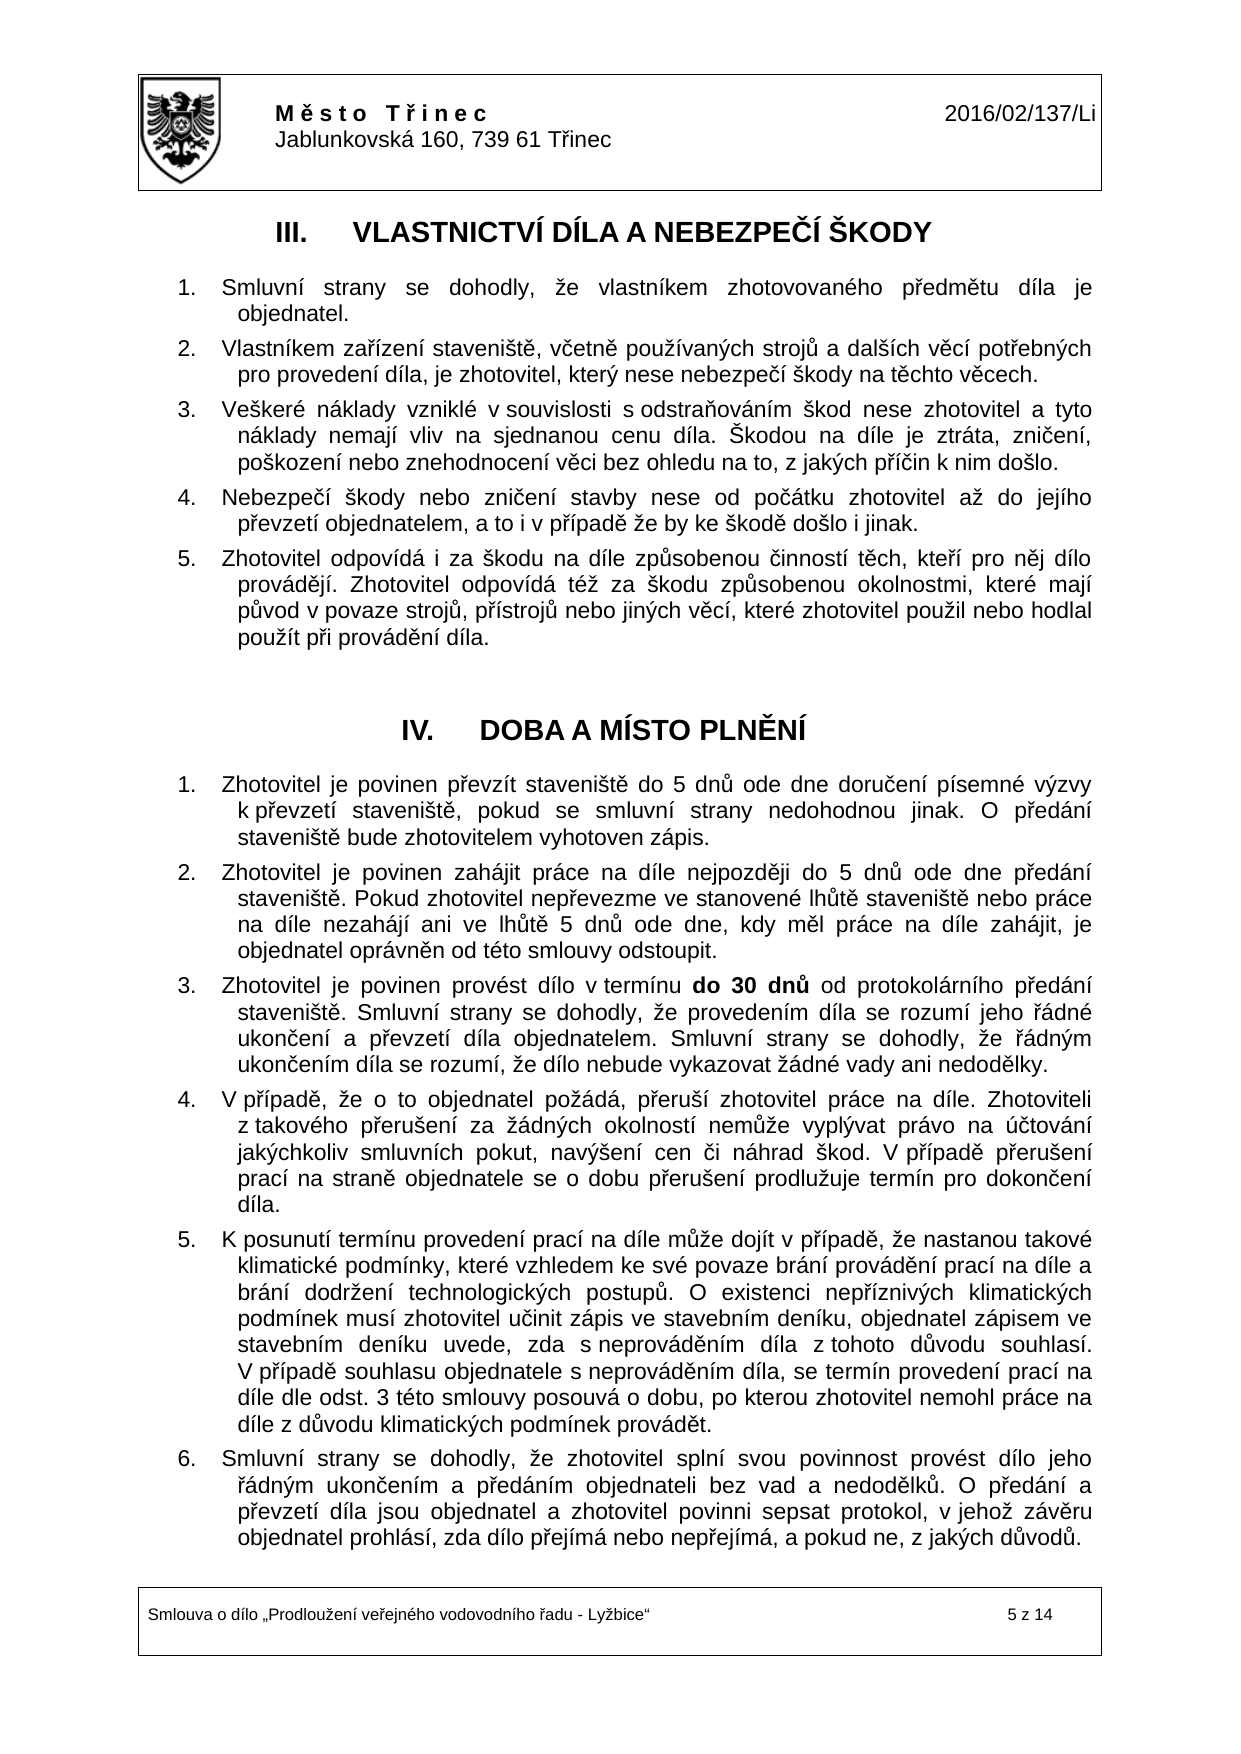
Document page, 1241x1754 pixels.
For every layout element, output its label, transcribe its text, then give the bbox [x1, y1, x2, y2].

subtitle 1. Smluvní strany se dohodly, že vlastníkem zhotovovaného předmětu díla je objednatel. [177, 274, 1093, 327]
subtitle 2. Vlastníkem zařízení staveniště, včetně používaných strojů a dalších věcí potřebných pro provedení díla, je zhotovitel, který nese nebezpečí škody na těchto věcech. [177, 335, 1093, 388]
subtitle 4. Nebezpečí škody nebo zničení stavby nese od počátku zhotovitel až do jejího převzetí objednatelem, a to i v případě že by ke škodě došlo i jinak. [177, 483, 1093, 536]
subtitle 2. Zhotovitel je povinen zahájit práce na díle nejpozději do 5 dnů ode dne předání staveniště. Pokud zhotovitel nepřevezme ve stanovené lhůtě staveniště nebo práce na díle nezahájí ani ve lhůtě 5 dnů ode dne, kdy měl práce na díle zahájit, je objednatel oprávněn od této smlouvy odstoupit. [177, 858, 1093, 964]
subtitle 5. Zhotovitel odpovídá i za škodu na díle způsobenou činností těch, kteří pro něj dílo provádějí. Zhotovitel odpovídá též za škodu způsobenou okolnostmi, které mají původ v povaze strojů, přístrojů nebo jiných věcí, které zhotovitel použil nebo hodlal použít při provádění díla. [177, 544, 1093, 650]
subtitle 5. K posunutí termínu provedení prací na díle může dojít v případě, že nastanou takové klimatické podmínky, které vzhledem ke své povaze brání provádění prací na díle a brání dodržení technologických postupů. O existenci nepříznivých klimatických podmínek musí zhotovitel učinit zápis ve stavebním deníku, objednatel zápisem ve stavebním deníku uvede, zda s neprováděním díla z tohoto důvodu souhlasí. V případě souhlasu objednatele s neprováděním díla, se termín provedení prací na díle dle odst. 3 této smlouvy posouvá o dobu, po kterou zhotovitel nemohl práce na díle z důvodu klimatických podmínek provádět. [177, 1226, 1093, 1437]
subtitle 1. Zhotovitel je povinen převzít staveniště do 5 dnů ode dne doručení písemné výzvy k převzetí staveniště, pokud se smluvní strany nedohodnou jinak. O předání staveniště bude zhotovitelem vyhotoven zápis. [177, 771, 1093, 850]
subtitle 3. Veškeré náklady vzniklé v souvislosti s odstraňováním škod nese zhotovitel a tyto náklady nemají vliv na sjednanou cenu díla. Škodou na díle je ztráta, zničení, poškození nebo znehodnocení věci bez ohledu na to, z jakých příčin k nim došlo. [177, 396, 1093, 475]
subtitle VLASTNICTVÍ DÍLA A NEBEZPEČÍ ŠKODY [148, 216, 1093, 249]
subtitle 4. V případě, že o to objednatel požádá, přeruší zhotovitel práce na díle. Zhotoviteli z takového přerušení za žádných okolností nemůže vyplývat právo na účtování jakýchkoliv smluvních pokut, navýšení cen či náhrad škod. V případě přerušení prací na straně objednatele se o dobu přerušení prodlužuje termín pro dokončení díla. [177, 1086, 1093, 1218]
subtitle 3. Zhotovitel je povinen provést dílo v termínu do 30 dnů od protokolárního předání staveniště. Smluvní strany se dohodly, že provedením díla se rozumí jeho řádné ukončení a převzetí díla objednatelem. Smluvní strany se dohodly, že řádným ukončením díla se rozumí, že dílo nebude vykazovat žádné vady ani nedodělky. [177, 972, 1093, 1078]
subtitle 6. Smluvní strany se dohodly, že zhotovitel splní svou povinnost provést dílo jeho řádným ukončením a předáním objednateli bez vad a nedodělků. O předání a převzetí díla jsou objednatel a zhotovitel povinni sepsat protokol, v jehož závěru objednatel prohlásí, zda dílo přejímá nebo nepřejímá, a pokud ne, z jakých důvodů. [177, 1445, 1093, 1551]
subtitle DOBA A MÍSTO PLNĚNÍ [148, 712, 1093, 746]
